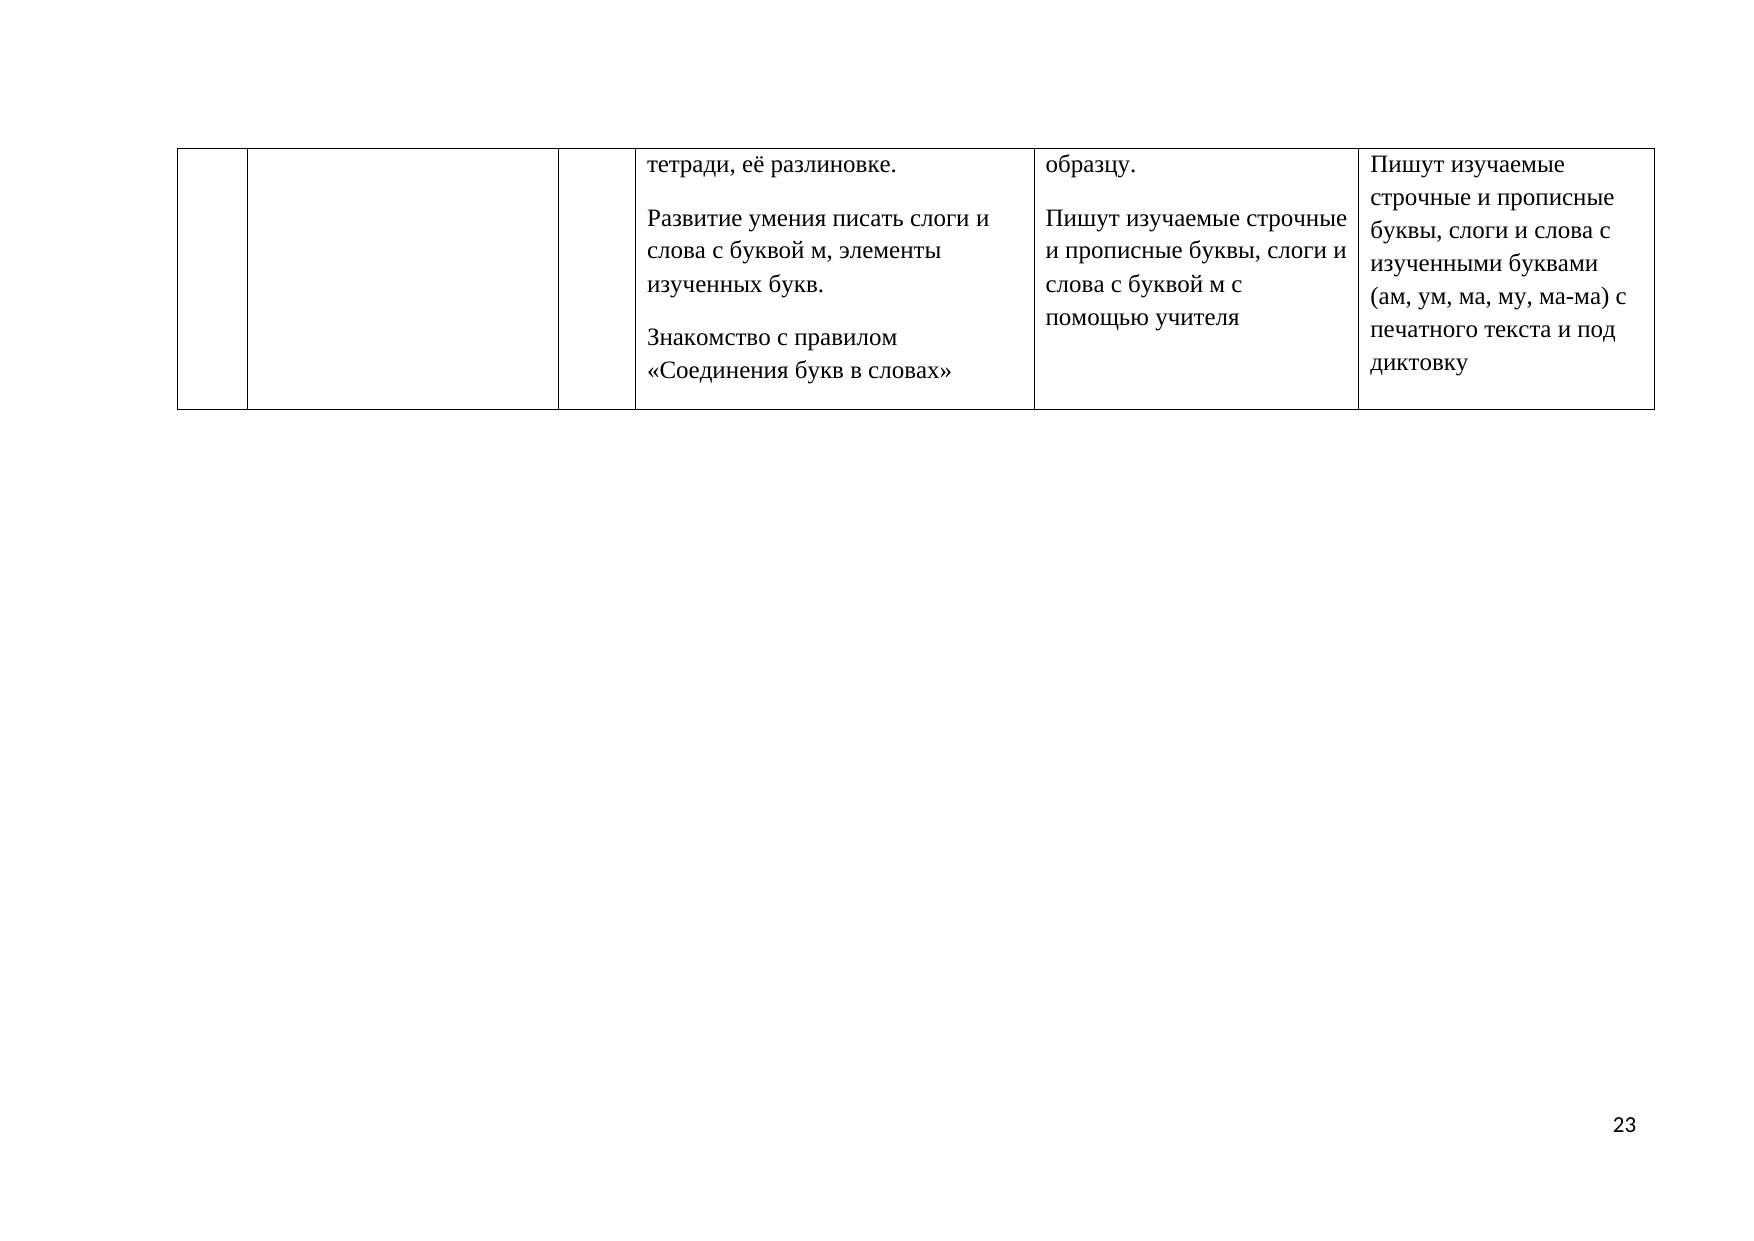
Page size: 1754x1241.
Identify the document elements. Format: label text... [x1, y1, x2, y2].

table_cell 1 [559, 149, 635, 409]
table_cell 20 [178, 149, 247, 409]
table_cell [1359, 149, 1654, 409]
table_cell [636, 149, 1034, 409]
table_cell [1035, 149, 1358, 409]
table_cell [248, 149, 558, 409]
